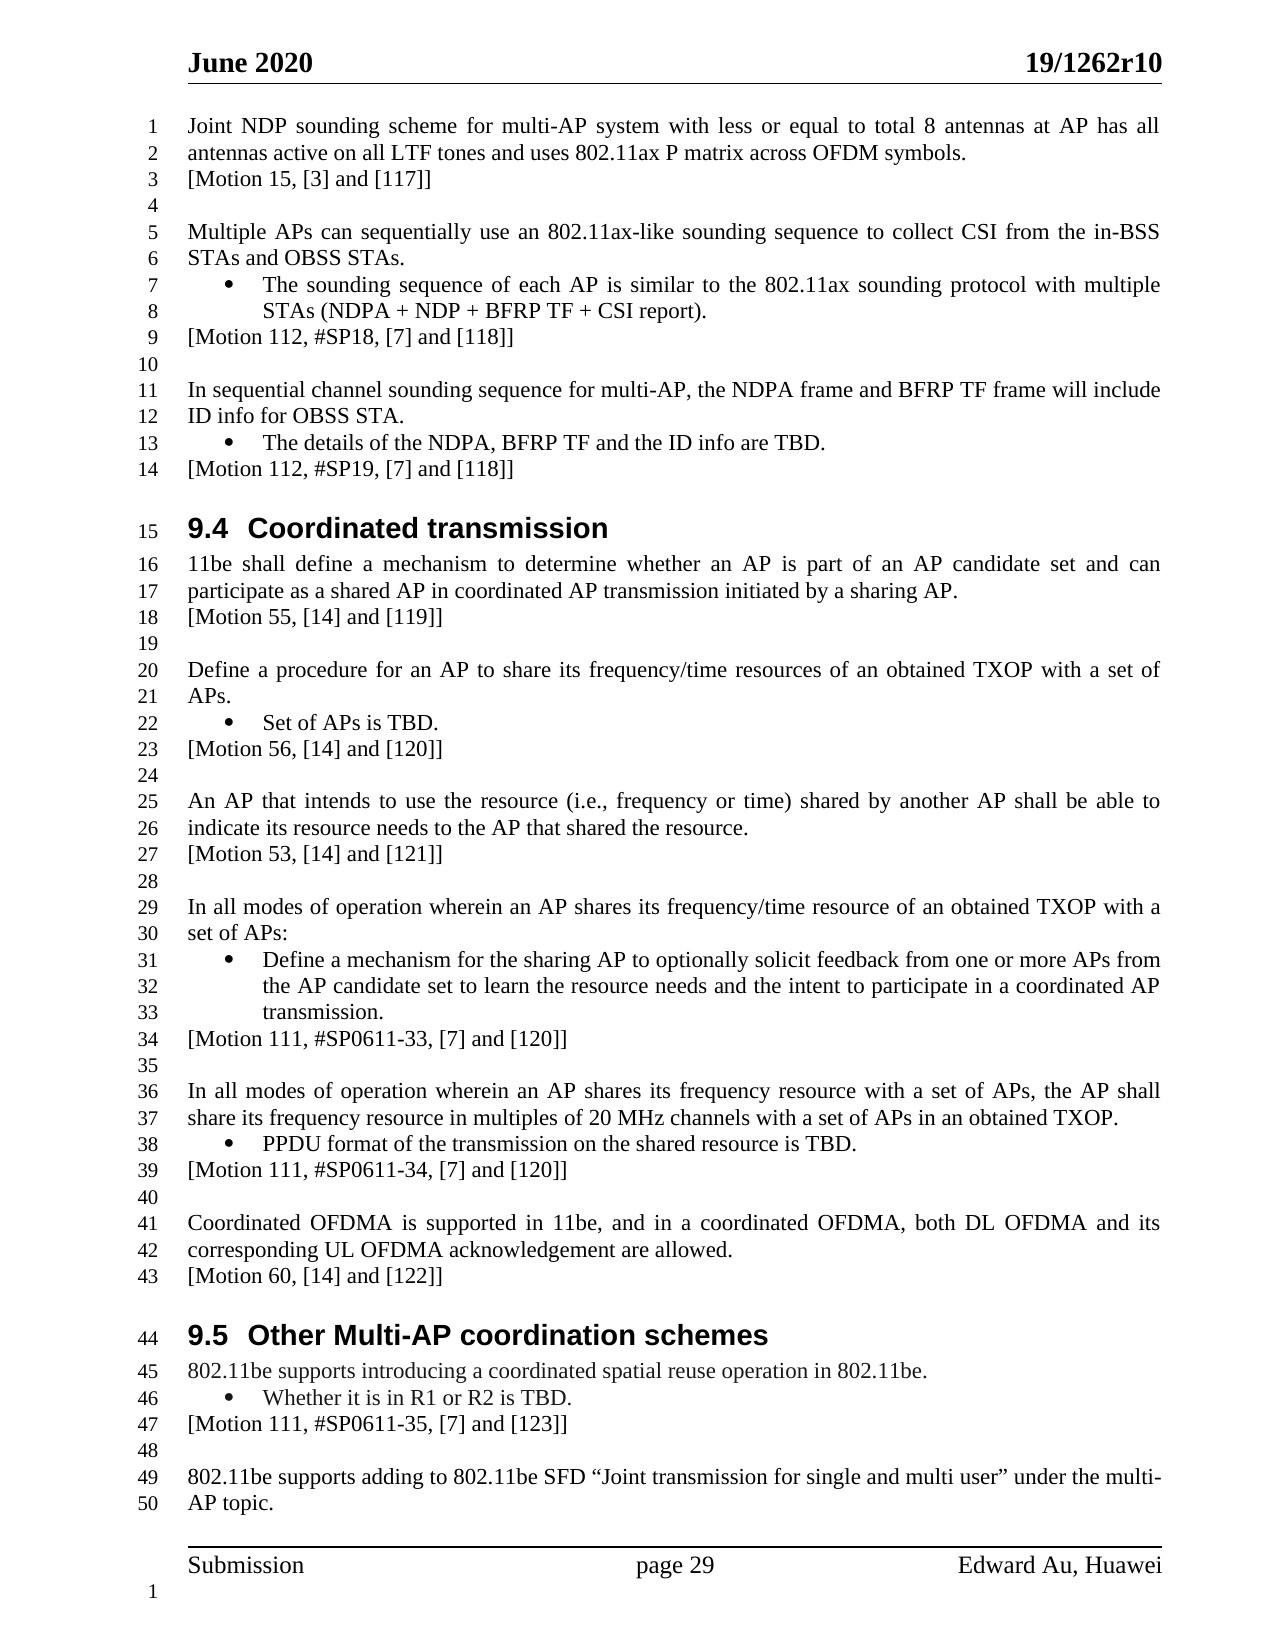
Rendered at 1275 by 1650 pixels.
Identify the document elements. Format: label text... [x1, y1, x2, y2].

text 802.11be supports introducing a coordinated spatial reuse operation in 802.11be. [187, 1357, 1162, 1384]
subtitle Other Multi-AP coordination schemes [187, 1317, 1162, 1351]
text [Motion 55, [14] and [119]] [187, 603, 1162, 629]
text In all modes of operation wherein an AP shares its frequency/time resource of an obtained TXOP with a set of APs: [187, 893, 1162, 946]
list [Motion 15, [3] and [117]] [187, 165, 1162, 192]
text [Motion 111, #SP0611-35, [7] and [123]] [187, 1410, 1162, 1436]
list The details of the NDPA, BFRP TF and the ID info are TBD. [225, 429, 1162, 455]
text In all modes of operation wherein an AP shares its frequency resource with a set of APs, the AP shall share its frequency resource in multiples of 20 MHz channels with a set of APs in an obtained TXOP. [187, 1077, 1162, 1130]
text [Motion 112, #SP18, [7] and [118]] [187, 323, 1162, 350]
list [Motion 60, [14] and [122]] [187, 1262, 1162, 1288]
text [Motion 56, [14] and [120]] [187, 735, 1162, 761]
text [Motion 111, #SP0611-33, [7] and [120]] [187, 1025, 1162, 1051]
text 802.11be supports adding to 802.11be SFD “Joint transmission for single and multi user” under the multi-AP topic. [187, 1463, 1162, 1515]
list Define a procedure for an AP to share its frequency/time resources of an obtained TXOP with a set of APs. [187, 656, 1162, 708]
list An AP that intends to use the resource (i.e., frequency or time) shared by another AP shall be able to indicate its resource needs to the AP that shared the resource. [187, 788, 1162, 840]
text [Motion 111, #SP0611-34, [7] and [120]] [187, 1157, 1162, 1183]
list [Motion 53, [14] and [121]] [187, 840, 1162, 867]
text [Motion 112, #SP19, [7] and [118]] [187, 455, 1162, 481]
list The sounding sequence of each AP is similar to the 802.11ax sounding protocol with multiple STAs (NDPA + NDP + BFRP TF + CSI report). [225, 271, 1162, 323]
text 11be shall define a mechanism to determine whether an AP is part of an AP candidate set and can participate as a shared AP in coordinated AP transmission initiated by a sharing AP. [187, 550, 1162, 603]
subtitle Coordinated transmission [187, 511, 1162, 544]
list Whether it is in R1 or R2 is TBD. [225, 1384, 1162, 1410]
list Joint NDP sounding scheme for multi-AP system with less or equal to total 8 antennas at AP has all antennas active on all LTF tones and uses 802.11ax P matrix across OFDM symbols. [187, 112, 1162, 165]
list PPDU format of the transmission on the shared resource is TBD. [225, 1130, 1162, 1157]
text Multiple APs can sequentially use an 802.11ax-like sounding sequence to collect CSI from the in-BSS STAs and OBSS STAs. [187, 218, 1162, 271]
list Coordinated OFDMA is supported in 11be, and in a coordinated OFDMA, both DL OFDMA and its corresponding UL OFDMA acknowledgement are allowed. [187, 1209, 1162, 1262]
text In sequential channel sounding sequence for multi-AP, the NDPA frame and BFRP TF frame will include ID info for OBSS STA. [187, 376, 1162, 429]
list Set of APs is TBD. [225, 708, 1162, 735]
list Define a mechanism for the sharing AP to optionally solicit feedback from one or more APs from the AP candidate set to learn the resource needs and the intent to participate in a coordinated AP transmission. [225, 946, 1162, 1025]
